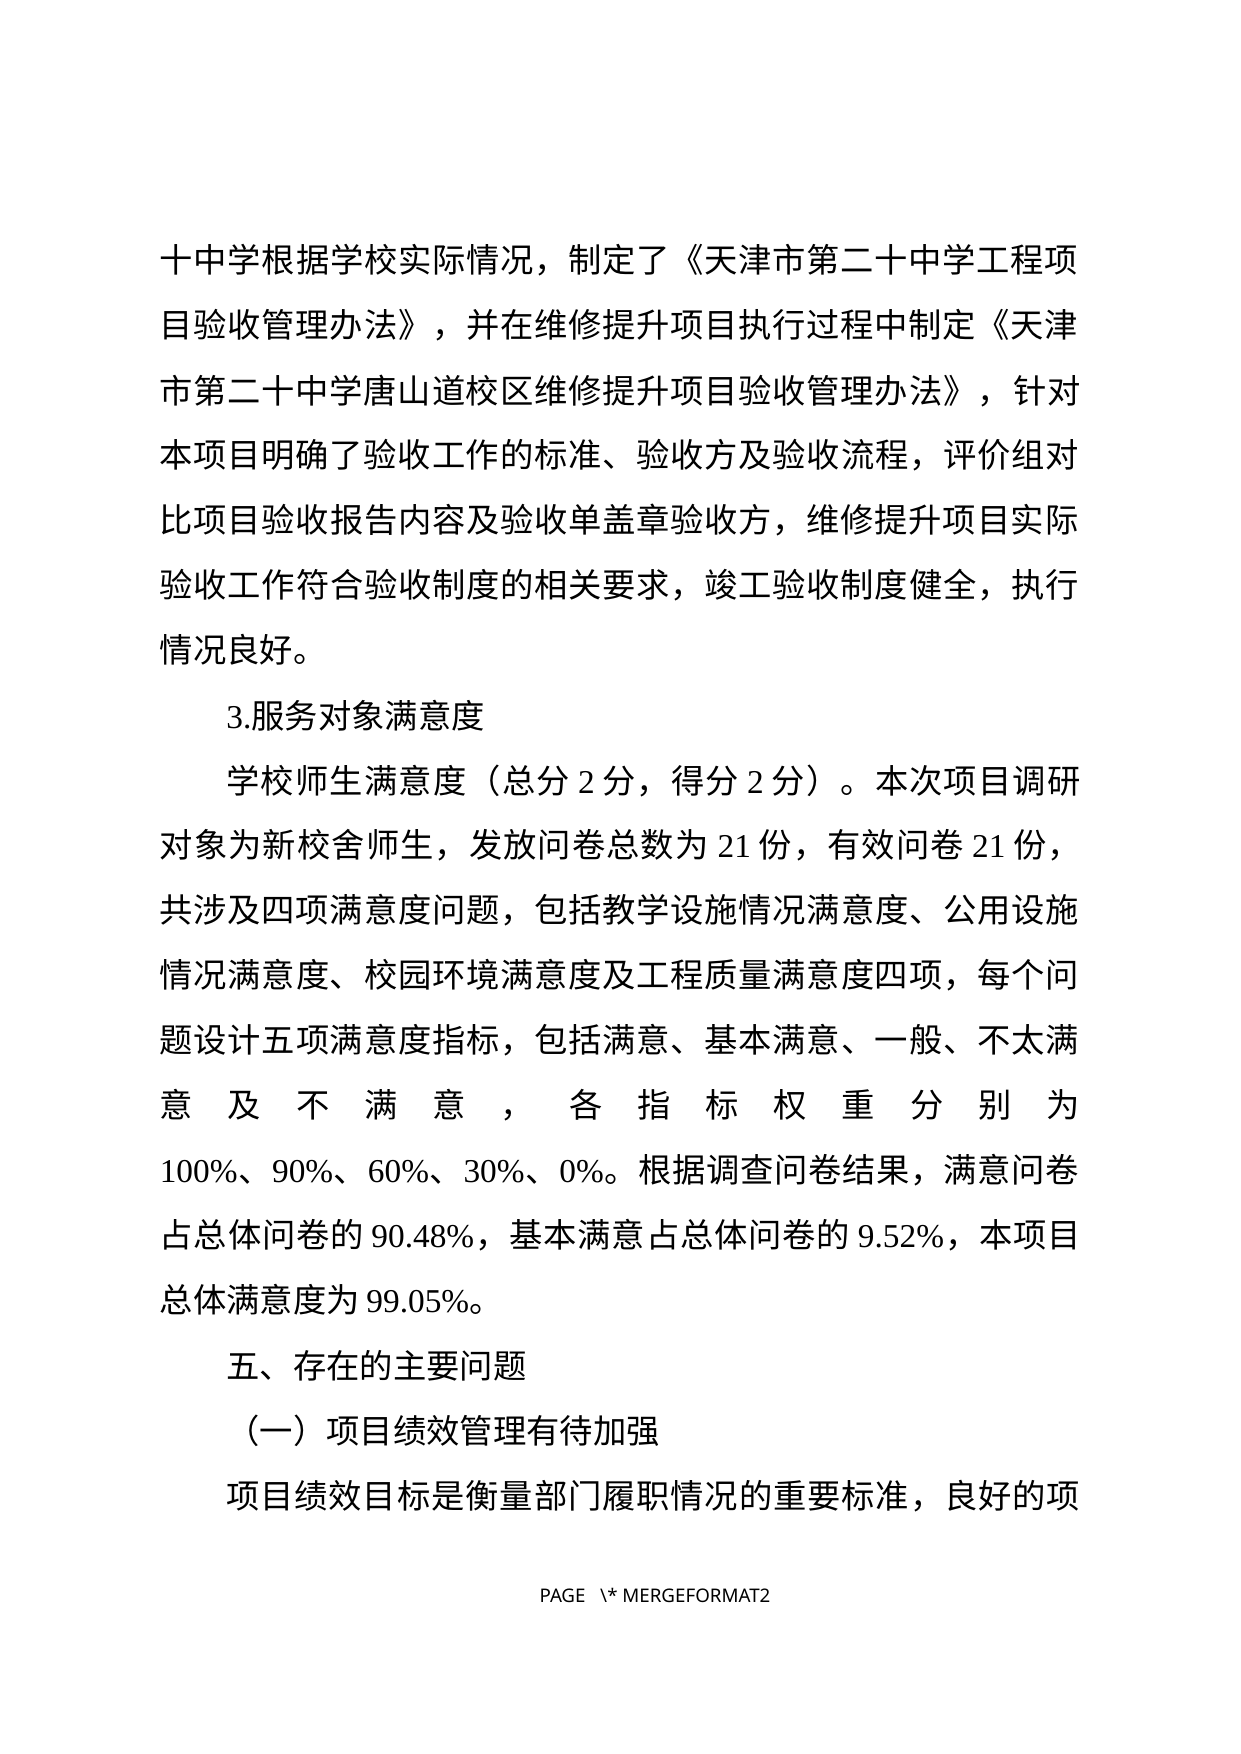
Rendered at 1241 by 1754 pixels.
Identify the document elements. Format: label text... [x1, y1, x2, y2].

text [159, 227, 1081, 682]
text 学校师生满意度（总分2分，得分2分）。本次项目调研对象为新校舍师生，发放问卷总数为21份，有效问卷21份，共涉及四项满意度问题，包括教学设施情况满意度、公用设施情况满意度、校园环境满意度及工程质量满意度四项，每个问题设计五项满意度指标，包括满意、基本满意、一般、不太满意及不满意，各指标权重分别为100%、90%、60%、30%、0%。根据调查问卷结果，满意问卷占总体问卷的90.48%，基本满意占总体问卷的9.52%，本项目总体满意度为99.05%。 [159, 747, 1081, 1332]
text 3.服务对象满意度 [159, 682, 1081, 747]
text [159, 1462, 1081, 1527]
text 五、存在的主要问题 [159, 1332, 1081, 1397]
text （一）项目绩效管理有待加强 [159, 1397, 1081, 1462]
